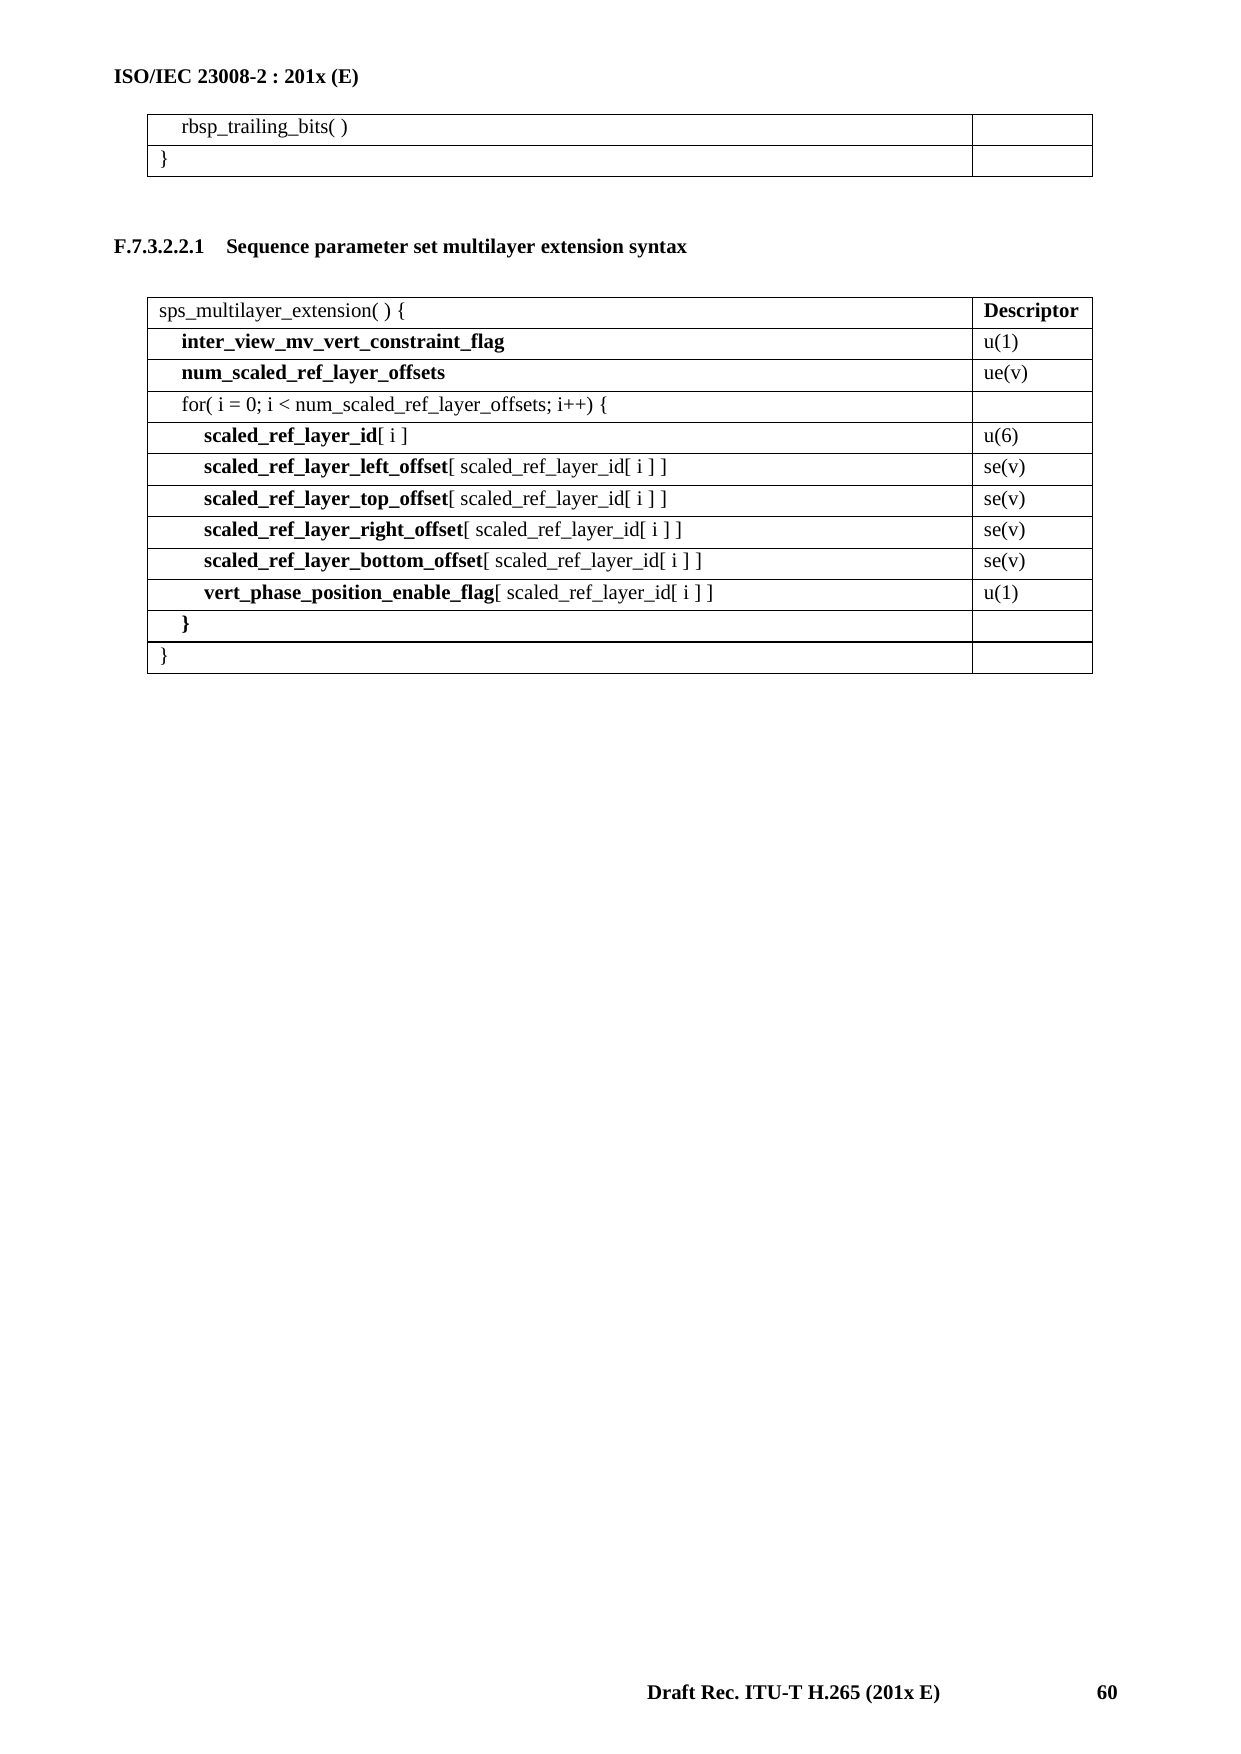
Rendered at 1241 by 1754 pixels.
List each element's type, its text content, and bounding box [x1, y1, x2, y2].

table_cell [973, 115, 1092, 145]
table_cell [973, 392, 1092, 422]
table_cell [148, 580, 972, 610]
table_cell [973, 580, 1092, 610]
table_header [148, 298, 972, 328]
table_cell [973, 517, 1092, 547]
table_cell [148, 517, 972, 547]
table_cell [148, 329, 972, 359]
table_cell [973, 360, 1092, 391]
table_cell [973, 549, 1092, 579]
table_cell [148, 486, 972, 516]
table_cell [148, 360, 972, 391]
list Sequence parameter set multilayer extension syntax [113, 234, 1127, 258]
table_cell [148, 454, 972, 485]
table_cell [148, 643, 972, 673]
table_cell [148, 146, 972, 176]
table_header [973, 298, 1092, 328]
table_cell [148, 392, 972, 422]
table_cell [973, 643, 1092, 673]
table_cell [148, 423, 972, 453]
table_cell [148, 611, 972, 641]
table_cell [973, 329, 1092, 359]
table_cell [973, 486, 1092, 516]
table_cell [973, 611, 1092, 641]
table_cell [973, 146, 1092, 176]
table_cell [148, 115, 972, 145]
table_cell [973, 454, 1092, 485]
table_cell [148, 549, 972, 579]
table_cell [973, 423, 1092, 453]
